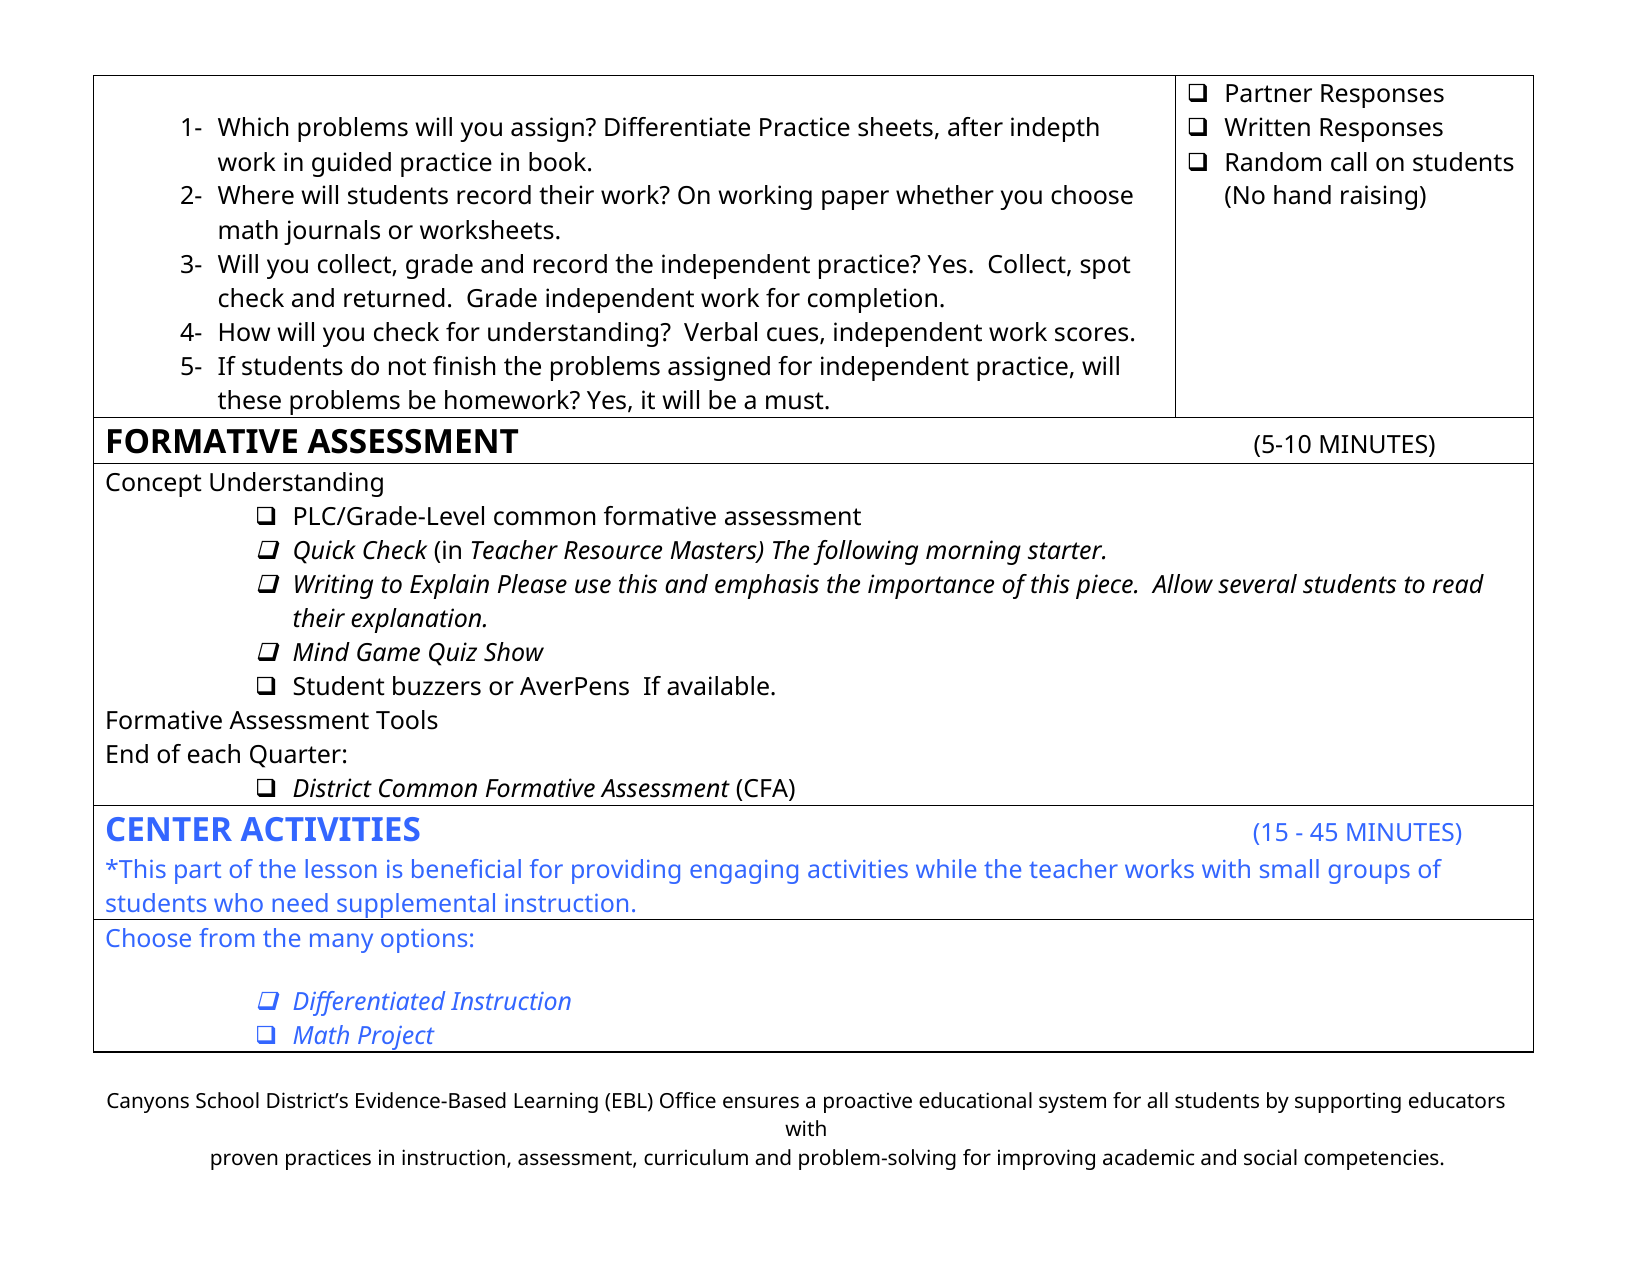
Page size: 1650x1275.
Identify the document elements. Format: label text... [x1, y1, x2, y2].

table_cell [94, 76, 1175, 417]
table_cell CENTER ACTIVITIES (15 - 45 MINUTES) *This part of the lesson is beneficial for providing engaging activities while the teacher works with small groups of students who need supplemental instruction. [94, 806, 1533, 919]
table_cell Concept Understanding PLC/Grade-Level common formative assessment Quick Check (in Teacher Resource Masters) The following morning starter. Writing to Explain Please use this and emphasis the importance of this piece. Allow several students to read their explanation. Mind Game Quiz Show Student buzzers or AverPens If available. Formative Assessment Tools End of each Quarter: District Common Formative Assessment (CFA) [94, 464, 1533, 805]
table_cell FORMATIVE ASSESSMENT (5-10 MINUTES) [94, 418, 1533, 463]
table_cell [1176, 76, 1533, 417]
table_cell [94, 920, 1533, 1051]
